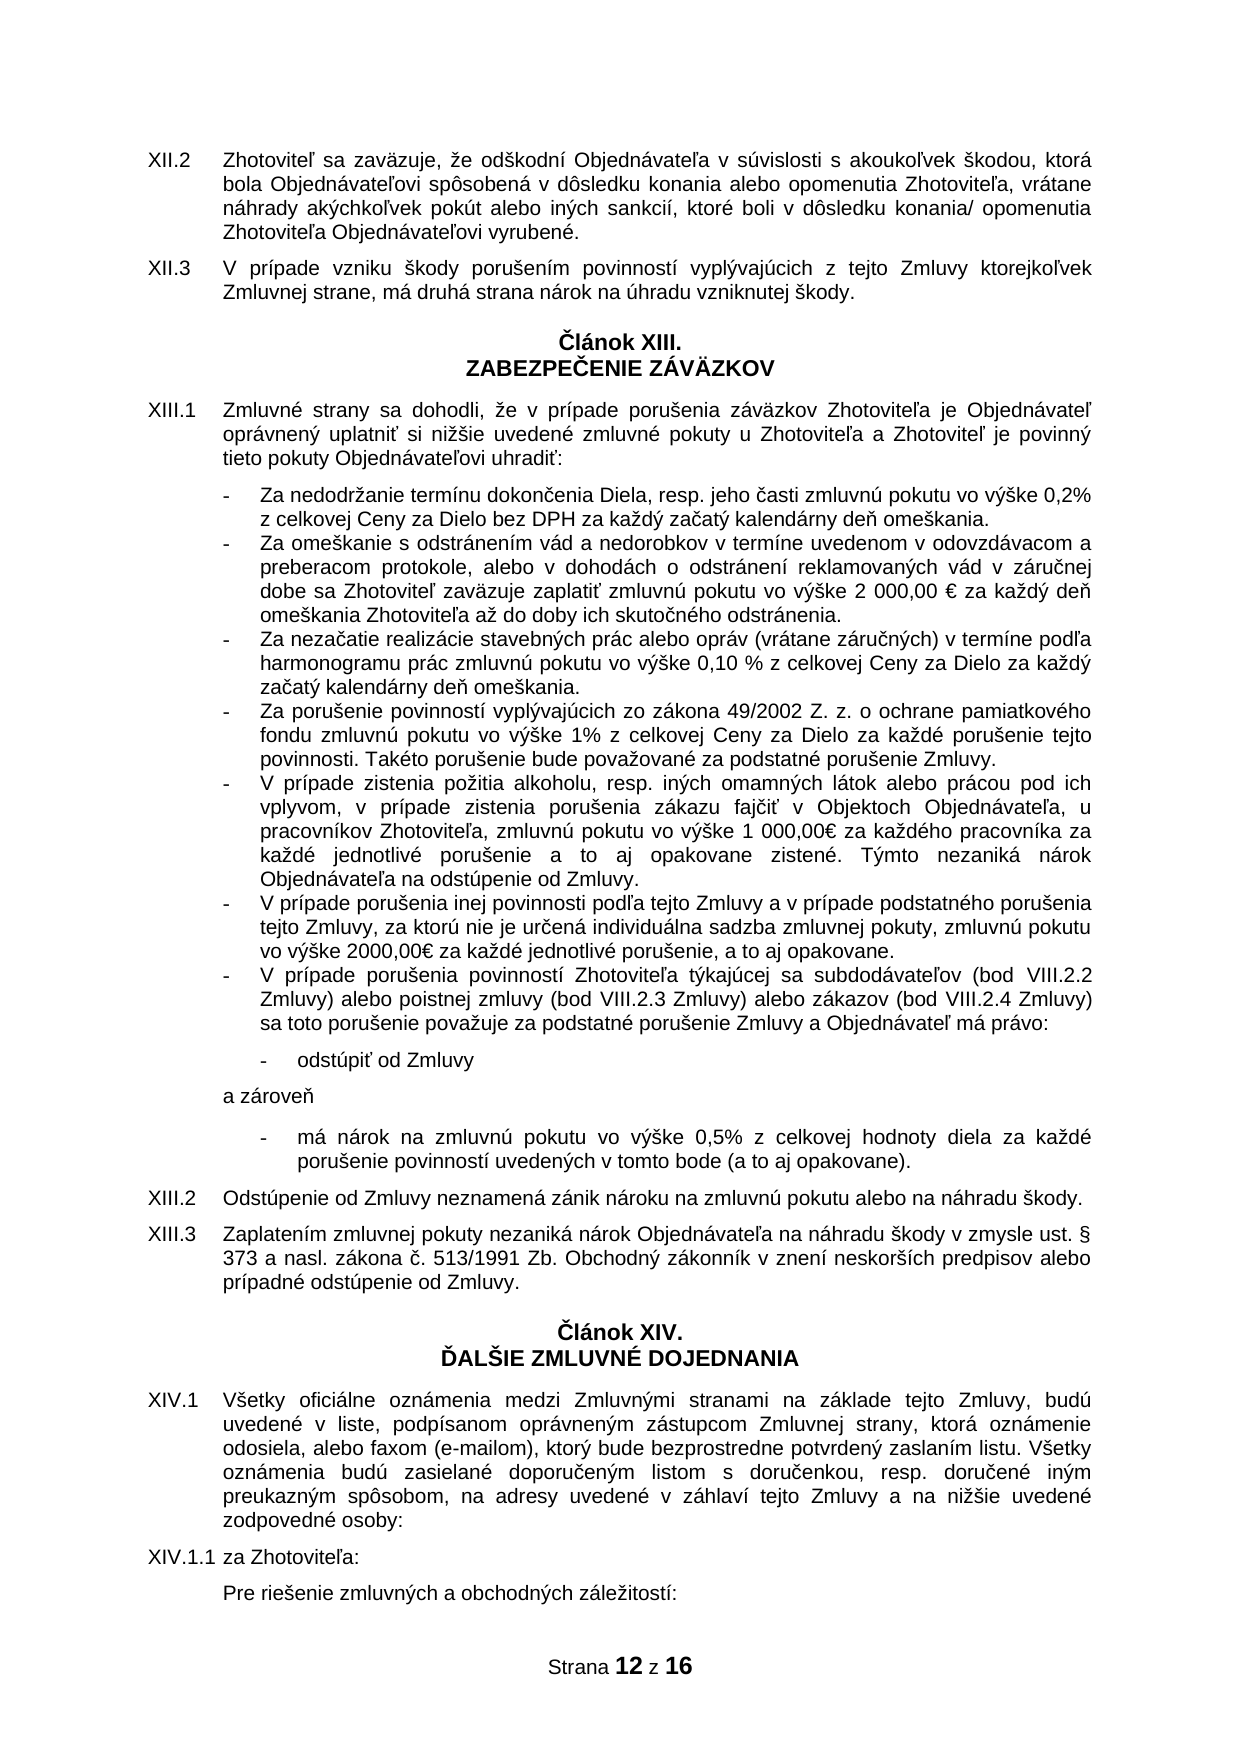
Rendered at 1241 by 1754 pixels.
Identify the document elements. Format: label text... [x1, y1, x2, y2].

text V prípade porušenia povinností Zhotoviteľa týkajúcej sa subdodávateľov (bod 8.2.2 Zmluvy) alebo poistnej zmluvy (bod 8.2.3 Zmluvy) alebo zákazov (bod 8.2.4 Zmluvy) sa toto porušenie považuje za podstatné porušenie Zmluvy a Objednávateľ má právo: [223, 963, 1093, 1035]
text V prípade porušenia inej povinnosti podľa tejto Zmluvy a v prípade podstatného porušenia tejto Zmluvy, za ktorú nie je určená individuálna sadzba zmluvnej pokuty, zmluvnú pokutu vo výške 2000,00€ za každé jednotlivé porušenie, a to aj opakovane. [223, 891, 1093, 963]
text má nárok na zmluvnú pokutu vo výške 0,5% z celkovej hodnoty diela za každé porušenie povinností uvedených v tomto bode (a to aj opakovane). [260, 1125, 1093, 1173]
text Za porušenie povinností vyplývajúcich zo zákona 49/2002 Z. z. o ochrane pamiatkového fondu zmluvnú pokutu vo výške 1% z celkovej Ceny za Dielo za každé porušenie tejto povinnosti. Takéto porušenie bude považované za podstatné porušenie Zmluvy. [223, 699, 1093, 771]
text za Zhotoviteľa: [148, 1544, 1093, 1568]
text Pre riešenie zmluvných a obchodných záležitostí: [223, 1581, 1093, 1605]
text Zaplatením zmluvnej pokuty nezaniká nárok Objednávateľa na náhradu škody v zmysle ust. § 373 a nasl. zákona č. 513/1991 Zb. Obchodný zákonník v znení neskorších predpisov alebo prípadné odstúpenie od Zmluvy. [148, 1222, 1093, 1294]
text Odstúpenie od Zmluvy neznamená zánik nároku na zmluvnú pokutu alebo na náhradu škody. [148, 1186, 1093, 1209]
text ĎALŠIE ZMLUVNÉ DOJEDNANIA [148, 1345, 1093, 1372]
text V prípade vzniku škody porušením povinností vyplývajúcich z tejto Zmluvy ktorejkoľvek Zmluvnej strane, má druhá strana nárok na úhradu vzniknutej škody. [148, 256, 1093, 304]
text Zhotoviteľ sa zaväzuje, že odškodní Objednávateľa v súvislosti s akoukoľvek škodou, ktorá bola Objednávateľovi spôsobená v dôsledku konania alebo opomenutia Zhotoviteľa, vrátane náhrady akýchkoľvek pokút alebo iných sankcií, ktoré boli v dôsledku konania/ opomenutia Zhotoviteľa Objednávateľovi vyrubené. [148, 148, 1093, 243]
text Všetky oficiálne oznámenia medzi Zmluvnými stranami na základe tejto Zmluvy, budú uvedené v liste, podpísanom oprávneným zástupcom Zmluvnej strany, ktorá oznámenie odosiela, alebo faxom (e-mailom), ktorý bude bezprostredne potvrdený zaslaním listu. Všetky oznámenia budú zasielané doporučeným listom s doručenkou, resp. doručené iným preukazným spôsobom, na adresy uvedené v záhlaví tejto Zmluvy a na nižšie uvedené zodpovedné osoby: [148, 1388, 1093, 1532]
text Za nezačatie realizácie stavebných prác alebo opráv (vrátane záručných) v termíne podľa harmonogramu prác zmluvnú pokutu vo výške 0,10 % z celkovej Ceny za Dielo za každý začatý kalendárny deň omeškania. [223, 627, 1093, 699]
text Zmluvné strany sa dohodli, že v prípade porušenia záväzkov Zhotoviteľa je Objednávateľ oprávnený uplatniť si nižšie uvedené zmluvné pokuty u Zhotoviteľa a Zhotoviteľ je povinný tieto pokuty Objednávateľovi uhradiť: [148, 398, 1093, 470]
text a zároveň [223, 1084, 1093, 1108]
text ZABEZPEČENIE ZÁVӒZKOV [148, 355, 1093, 382]
text V prípade zistenia požitia alkoholu, resp. iných omamných látok alebo prácou pod ich vplyvom, v prípade zistenia porušenia zákazu fajčiť v Objektoch Objednávateľa, u pracovníkov Zhotoviteľa, zmluvnú pokutu vo výške 1 000,00€ za každého pracovníka za každé jednotlivé porušenie a to aj opakovane zistené. Týmto nezaniká nárok Objednávateľa na odstúpenie od Zmluvy. [223, 771, 1093, 891]
text Za nedodržanie termínu dokončenia Diela, resp. jeho časti zmluvnú pokutu vo výške 0,2% z celkovej Ceny za Dielo bez DPH za každý začatý kalendárny deň omeškania. [223, 483, 1093, 531]
text Za omeškanie s odstránením vád a nedorobkov v termíne uvedenom v odovzdávacom a preberacom protokole, alebo v dohodách o odstránení reklamovaných vád v záručnej dobe sa Zhotoviteľ zaväzuje zaplatiť zmluvnú pokutu vo výške 2 000,00 € za každý deň omeškania Zhotoviteľa až do doby ich skutočného odstránenia. [223, 531, 1093, 627]
text odstúpiť od Zmluvy [260, 1048, 1093, 1072]
